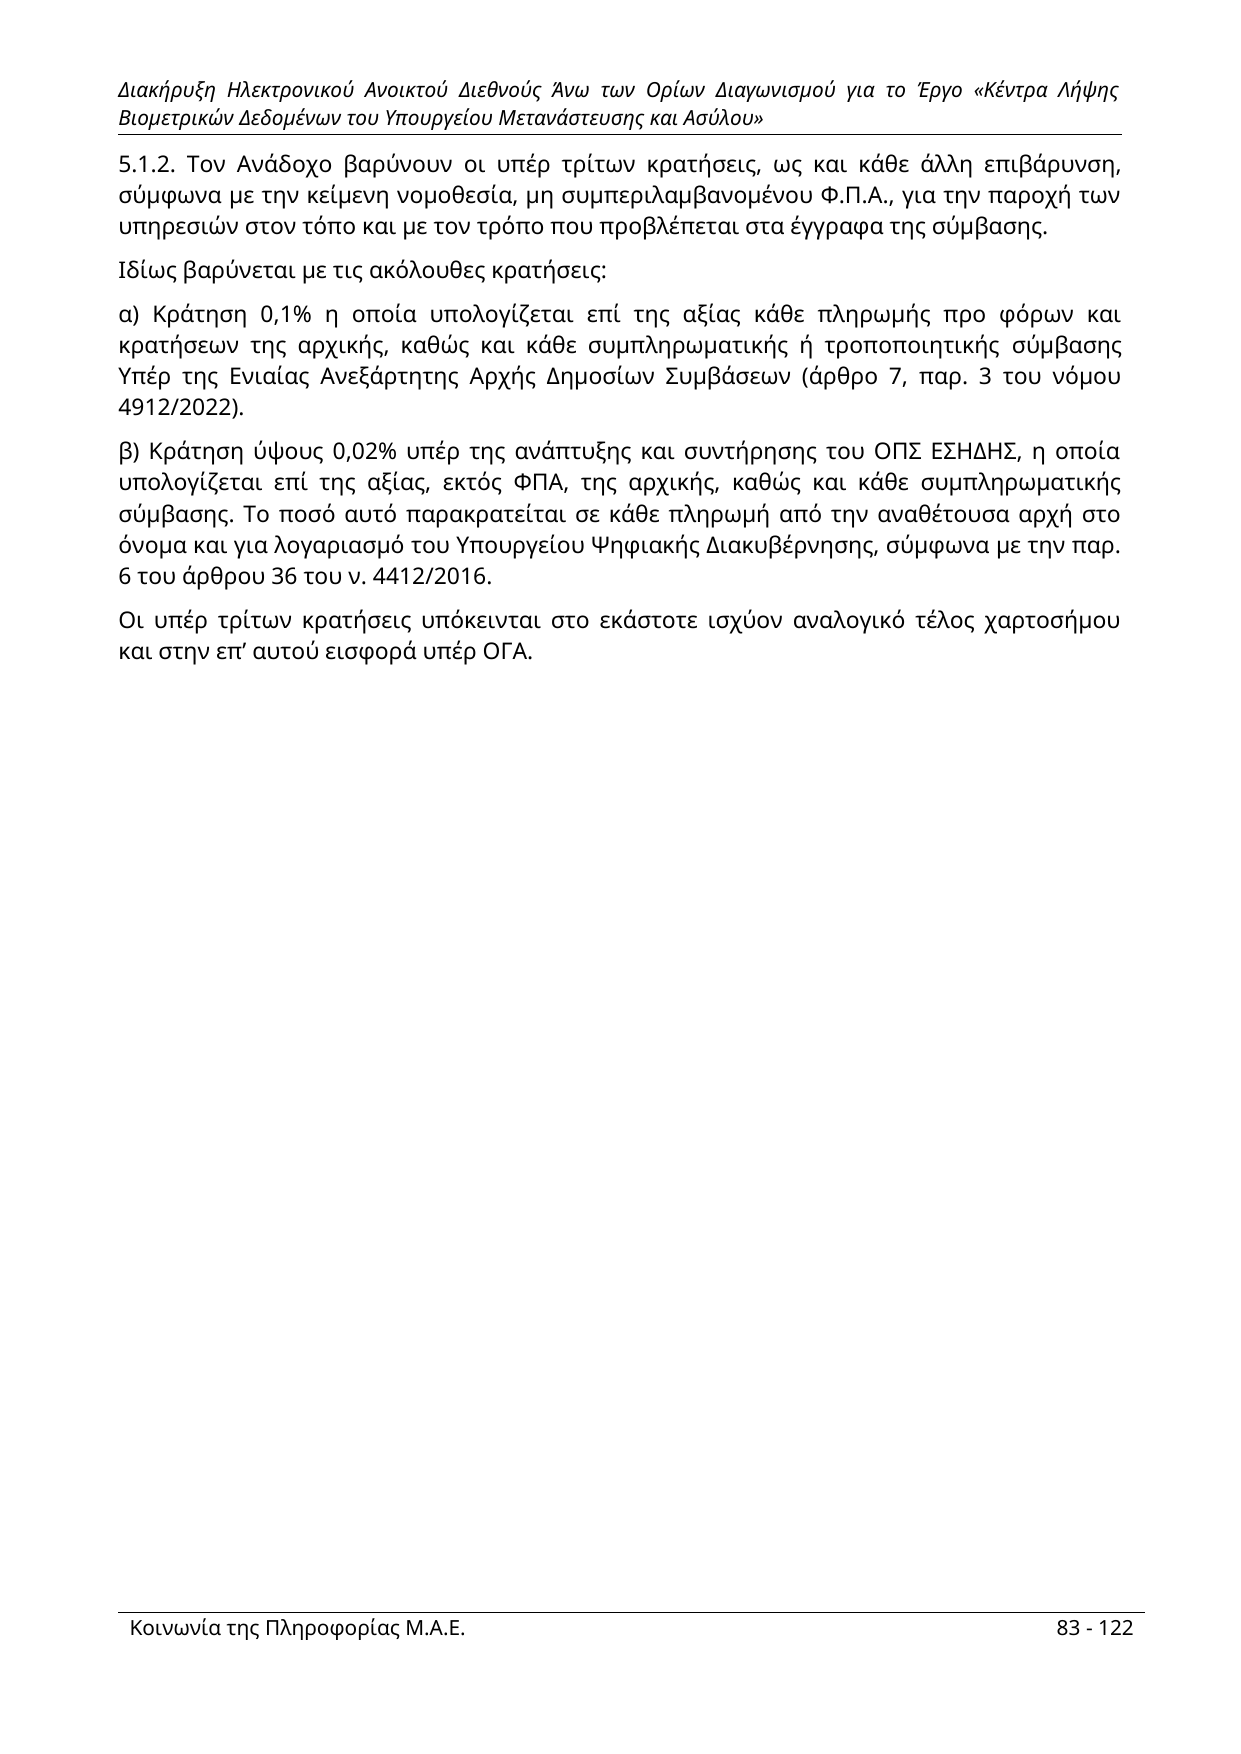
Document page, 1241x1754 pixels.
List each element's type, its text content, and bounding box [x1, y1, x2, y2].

text Ιδίως βαρύνεται με τις ακόλουθες κρατήσεις: [118, 254, 1122, 285]
text α) Κράτηση 0,1% η οποία υπολογίζεται επί της αξίας κάθε πληρωμής προ φόρων και κρατήσεων της αρχικής, καθώς και κάθε συμπληρωματικής ή τροποποιητικής σύμβασης Υπέρ της Ενιαίας Ανεξάρτητης Αρχής Δημοσίων Συμβάσεων (άρθρο 7, παρ. 3 του νόμου 4912/2022). [118, 297, 1122, 422]
text Οι υπέρ τρίτων κρατήσεις υπόκεινται στο εκάστοτε ισχύον αναλογικό τέλος χαρτοσήμου και στην επ’ αυτού εισφορά υπέρ ΟΓΑ. [118, 604, 1122, 666]
text 5.1.2. Toν Ανάδοχο βαρύνουν οι υπέρ τρίτων κρατήσεις, ως και κάθε άλλη επιβάρυνση, σύμφωνα με την κείμενη νομοθεσία, μη συμπεριλαμβανομένου Φ.Π.Α., για την παροχή των υπηρεσιών στον τόπο και με τον τρόπο που προβλέπεται στα έγγραφα της σύμβασης. [118, 147, 1122, 241]
text β) Κράτηση ύψους 0,02% υπέρ της ανάπτυξης και συντήρησης του ΟΠΣ ΕΣΗΔΗΣ, η οποία υπολογίζεται επί της αξίας, εκτός ΦΠΑ, της αρχικής, καθώς και κάθε συμπληρωματικής σύμβασης. Το ποσό αυτό παρακρατείται σε κάθε πληρωμή από την αναθέτουσα αρχή στο όνομα και για λογαριασμό του Υπουργείου Ψηφιακής Διακυβέρνησης, σύμφωνα με την παρ. 6 του άρθρου 36 του ν. 4412/2016. [118, 435, 1122, 591]
